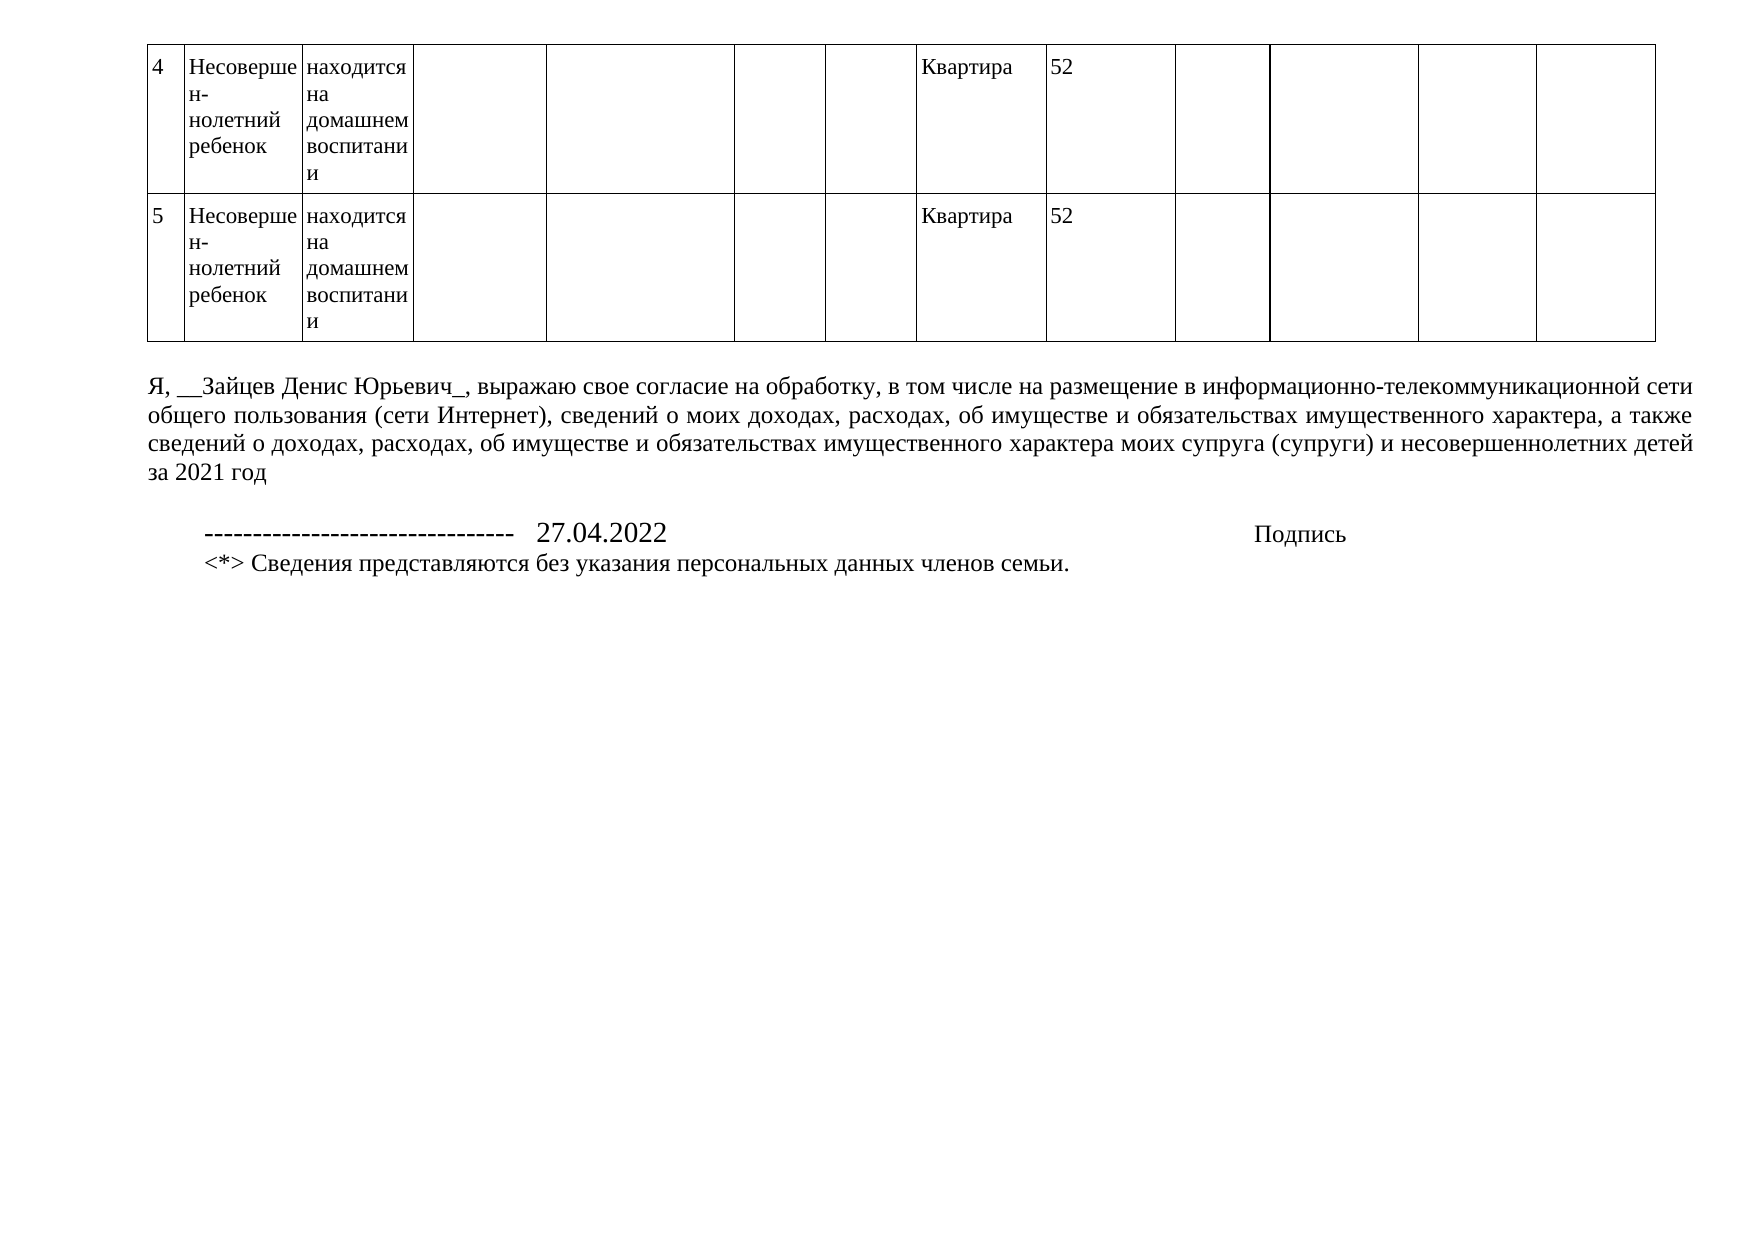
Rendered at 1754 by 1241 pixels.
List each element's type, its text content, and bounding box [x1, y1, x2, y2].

table_cell [1419, 45, 1536, 193]
text Я, __Зайцев Денис Юрьевич_, выражаю свое согласие на обработку, в том числе на размещение в информационно-телекоммуникационной сети общего пользования (сети Интернет), сведений о моих доходах, расходах, об имуществе и обязательствах имущественного характера, а также сведений о доходах, расходах, об имуществе и обязательствах имущественного характера моих супруга (супруги) и несовершеннолетних детей за 2021 год [148, 371, 1695, 486]
table_cell [735, 194, 825, 341]
table_cell [547, 45, 734, 193]
table_cell [1271, 194, 1418, 341]
table_cell 52 [1047, 45, 1175, 193]
table_cell [1271, 45, 1418, 193]
table_cell [414, 45, 546, 193]
table_cell [1176, 194, 1269, 341]
table_cell [826, 194, 916, 341]
table_cell [735, 45, 825, 193]
table_cell Квартира [917, 45, 1046, 193]
table_cell [1537, 194, 1655, 341]
table_cell 52 [1047, 194, 1175, 341]
table_cell Квартира [917, 194, 1046, 341]
table_cell [414, 194, 546, 341]
table_cell [1537, 45, 1655, 193]
table_cell Несовершен-нолетний ребенок [185, 194, 302, 341]
table_cell находится на домашнем воспитании [303, 194, 413, 341]
table_cell [826, 45, 916, 193]
table_cell [1419, 194, 1536, 341]
table_cell 5 [148, 194, 184, 341]
table_cell находится на домашнем воспитании [303, 45, 413, 193]
table_cell 4 [148, 45, 184, 193]
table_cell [185, 45, 302, 193]
table_cell [547, 194, 734, 341]
text <*> Сведения представляются без указания персональных данных членов семьи. [148, 548, 1695, 577]
table_cell [1176, 45, 1269, 193]
text -------------------------------- 27.04.2022 Подпись [148, 515, 1695, 548]
